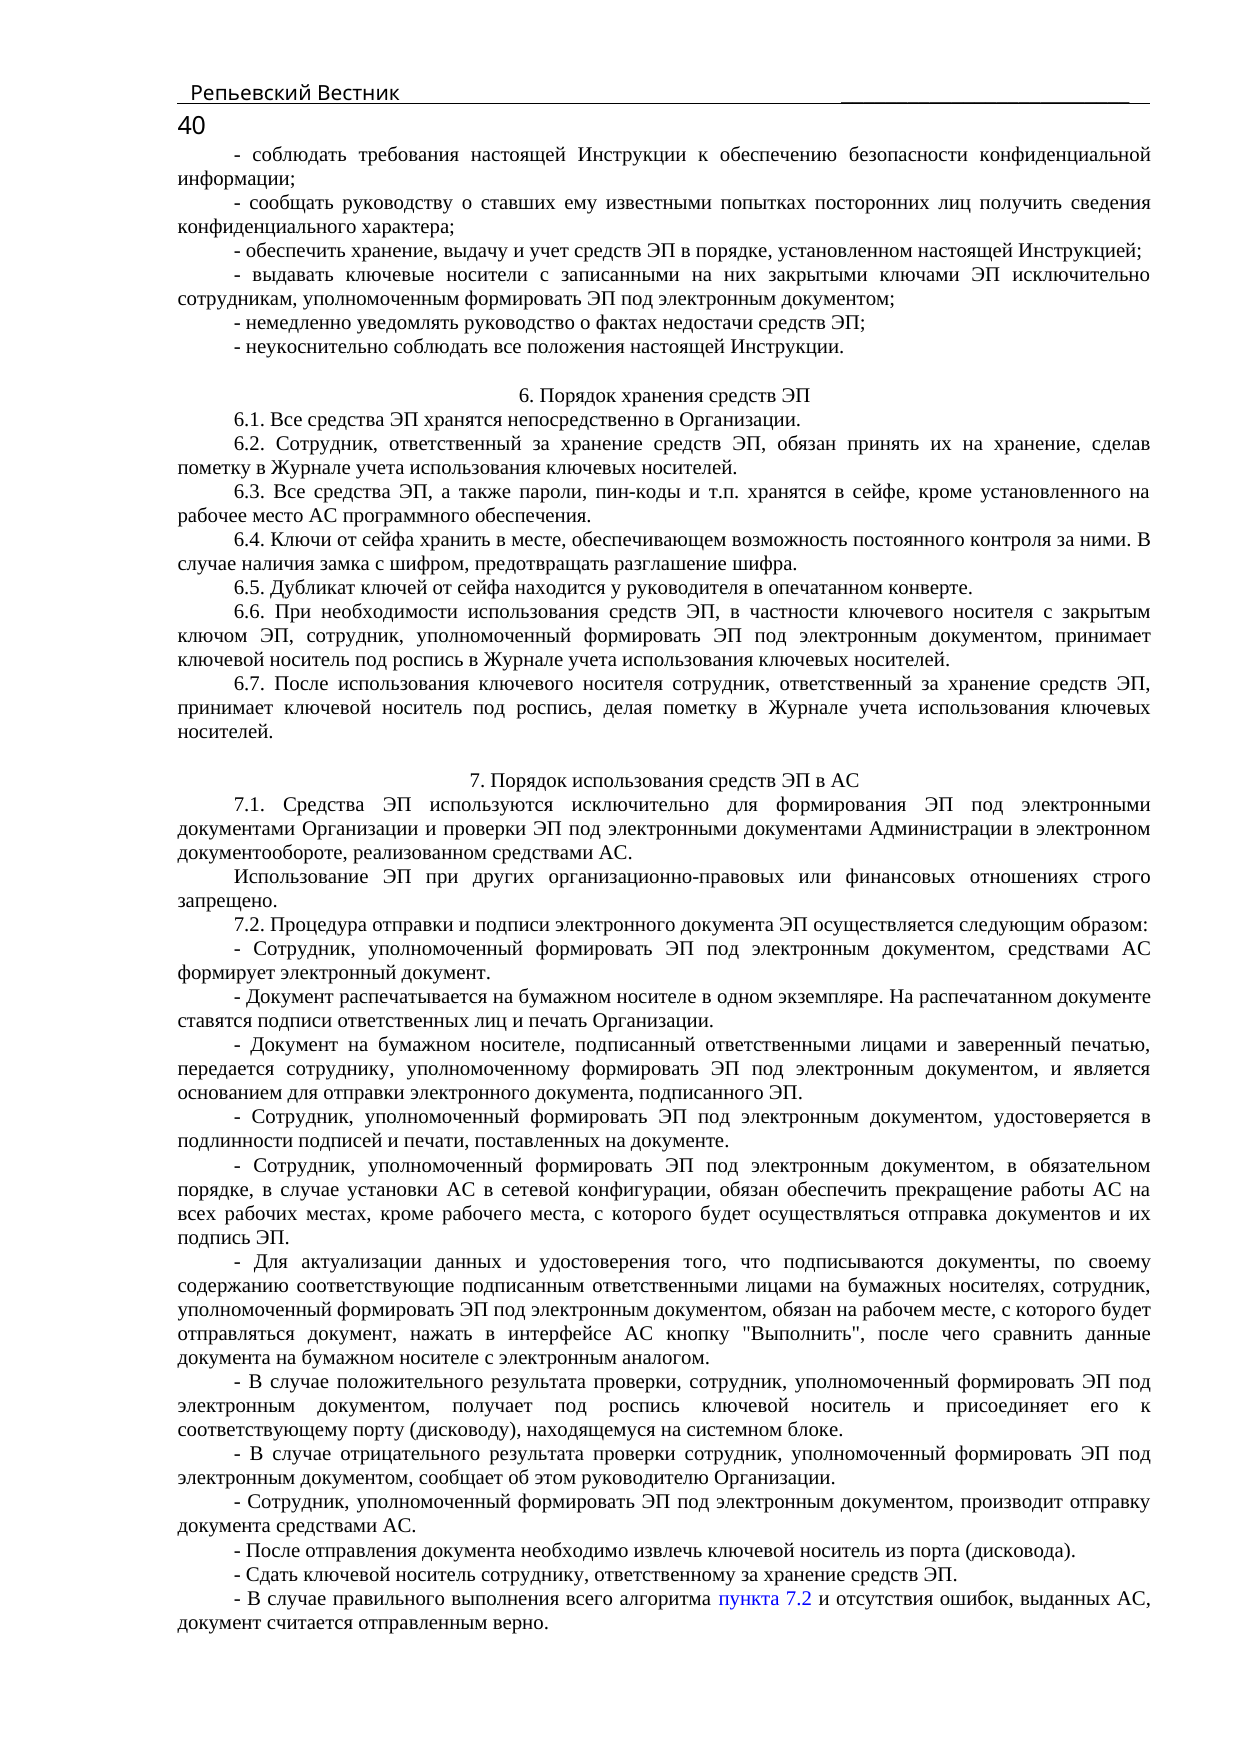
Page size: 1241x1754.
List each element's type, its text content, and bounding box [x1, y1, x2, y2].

text 6.5. Дубликат ключей от сейфа находится у руководителя в опечатанном конверте. [177, 575, 1152, 599]
text - неукоснительно соблюдать все положения настоящей Инструкции. [177, 334, 1152, 358]
text - Сдать ключевой носитель сотруднику, ответственному за хранение средств ЭП. [177, 1562, 1152, 1586]
text Использование ЭП при других организационно-правовых или финансовых отношениях строго запрещено. [177, 864, 1152, 912]
text 6. Порядок хранения средств ЭП [177, 382, 1152, 407]
text - Сотрудник, уполномоченный формировать ЭП под электронным документом, в обязательном порядке, в случае установки АС в сетевой конфигурации, обязан обеспечить прекращение работы АС на всех рабочих местах, кроме рабочего места, с которого будет осуществляться отправка документов и их подпись ЭП. [177, 1152, 1152, 1249]
text 6.7. После использования ключевого носителя сотрудник, ответственный за хранение средств ЭП, принимает ключевой носитель под роспись, делая пометку в Журнале учета использования ключевых носителей. [177, 671, 1152, 743]
text - В случае отрицательного результата проверки сотрудник, уполномоченный формировать ЭП под электронным документом, сообщает об этом руководителю Организации. [177, 1441, 1152, 1489]
text 6.4. Ключи от сейфа хранить в месте, обеспечивающем возможность постоянного контроля за ними. В случае наличия замка с шифром, предотвращать разглашение шифра. [177, 527, 1152, 575]
text - После отправления документа необходимо извлечь ключевой носитель из порта (дисковода). [177, 1537, 1152, 1562]
text 6.1. Все средства ЭП хранятся непосредственно в Организации. [177, 407, 1152, 431]
text - сообщать руководству о ставших ему известными попытках посторонних лиц получить сведения конфиденциального характера; [177, 190, 1152, 238]
text - Сотрудник, уполномоченный формировать ЭП под электронным документом, удостоверяется в подлинности подписей и печати, поставленных на документе. [177, 1104, 1152, 1152]
text 7.2. Процедура отправки и подписи электронного документа ЭП осуществляется следующим образом: [177, 912, 1152, 936]
text - Для актуализации данных и удостоверения того, что подписываются документы, по своему содержанию соответствующие подписанным ответственными лицами на бумажных носителях, сотрудник, уполномоченный формировать ЭП под электронным документом, обязан на рабочем месте, с которого будет отправляться документ, нажать в интерфейсе АС кнопку "Выполнить", после чего сравнить данные документа на бумажном носителе с электронным аналогом. [177, 1249, 1152, 1369]
text - В случае положительного результата проверки, сотрудник, уполномоченный формировать ЭП под электронным документом, получает под роспись ключевой носитель и присоединяет его к соответствующему порту (дисководу), находящемуся на системном блоке. [177, 1369, 1152, 1441]
text - немедленно уведомлять руководство о фактах недостачи средств ЭП; [177, 310, 1152, 334]
text - Сотрудник, уполномоченный формировать ЭП под электронным документом, средствами АС формирует электронный документ. [177, 936, 1152, 984]
text 7. Порядок использования средств ЭП в АС [177, 767, 1152, 792]
text - В случае правильного выполнения всего алгоритма пункта 7.2 и отсутствия ошибок, выданных АС, документ считается отправленным верно. [177, 1586, 1152, 1634]
text - Сотрудник, уполномоченный формировать ЭП под электронным документом, производит отправку документа средствами АС. [177, 1489, 1152, 1537]
text - Документ на бумажном носителе, подписанный ответственными лицами и заверенный печатью, передается сотруднику, уполномоченному формировать ЭП под электронным документом, и является основанием для отправки электронного документа, подписанного ЭП. [177, 1032, 1152, 1104]
text 6.6. При необходимости использования средств ЭП, в частности ключевого носителя с закрытым ключом ЭП, сотрудник, уполномоченный формировать ЭП под электронным документом, принимает ключевой носитель под роспись в Журнале учета использования ключевых носителей. [177, 599, 1152, 671]
text 7.1. Средства ЭП используются исключительно для формирования ЭП под электронными документами Организации и проверки ЭП под электронными документами Администрации в электронном документообороте, реализованном средствами АС. [177, 792, 1152, 864]
text - выдавать ключевые носители с записанными на них закрытыми ключами ЭП исключительно сотрудникам, уполномоченным формировать ЭП под электронным документом; [177, 262, 1152, 310]
text - соблюдать требования настоящей Инструкции к обеспечению безопасности конфиденциальной информации; [177, 142, 1152, 190]
text 6.2. Сотрудник, ответственный за хранение средств ЭП, обязан принять их на хранение, сделав пометку в Журнале учета использования ключевых носителей. [177, 431, 1152, 479]
text 6.3. Все средства ЭП, а также пароли, пин-коды и т.п. хранятся в сейфе, кроме установленного на рабочее место АС программного обеспечения. [177, 479, 1152, 527]
text - Документ распечатывается на бумажном носителе в одном экземпляре. На распечатанном документе ставятся подписи ответственных лиц и печать Организации. [177, 984, 1152, 1032]
text - обеспечить хранение, выдачу и учет средств ЭП в порядке, установленном настоящей Инструкцией; [177, 238, 1152, 262]
